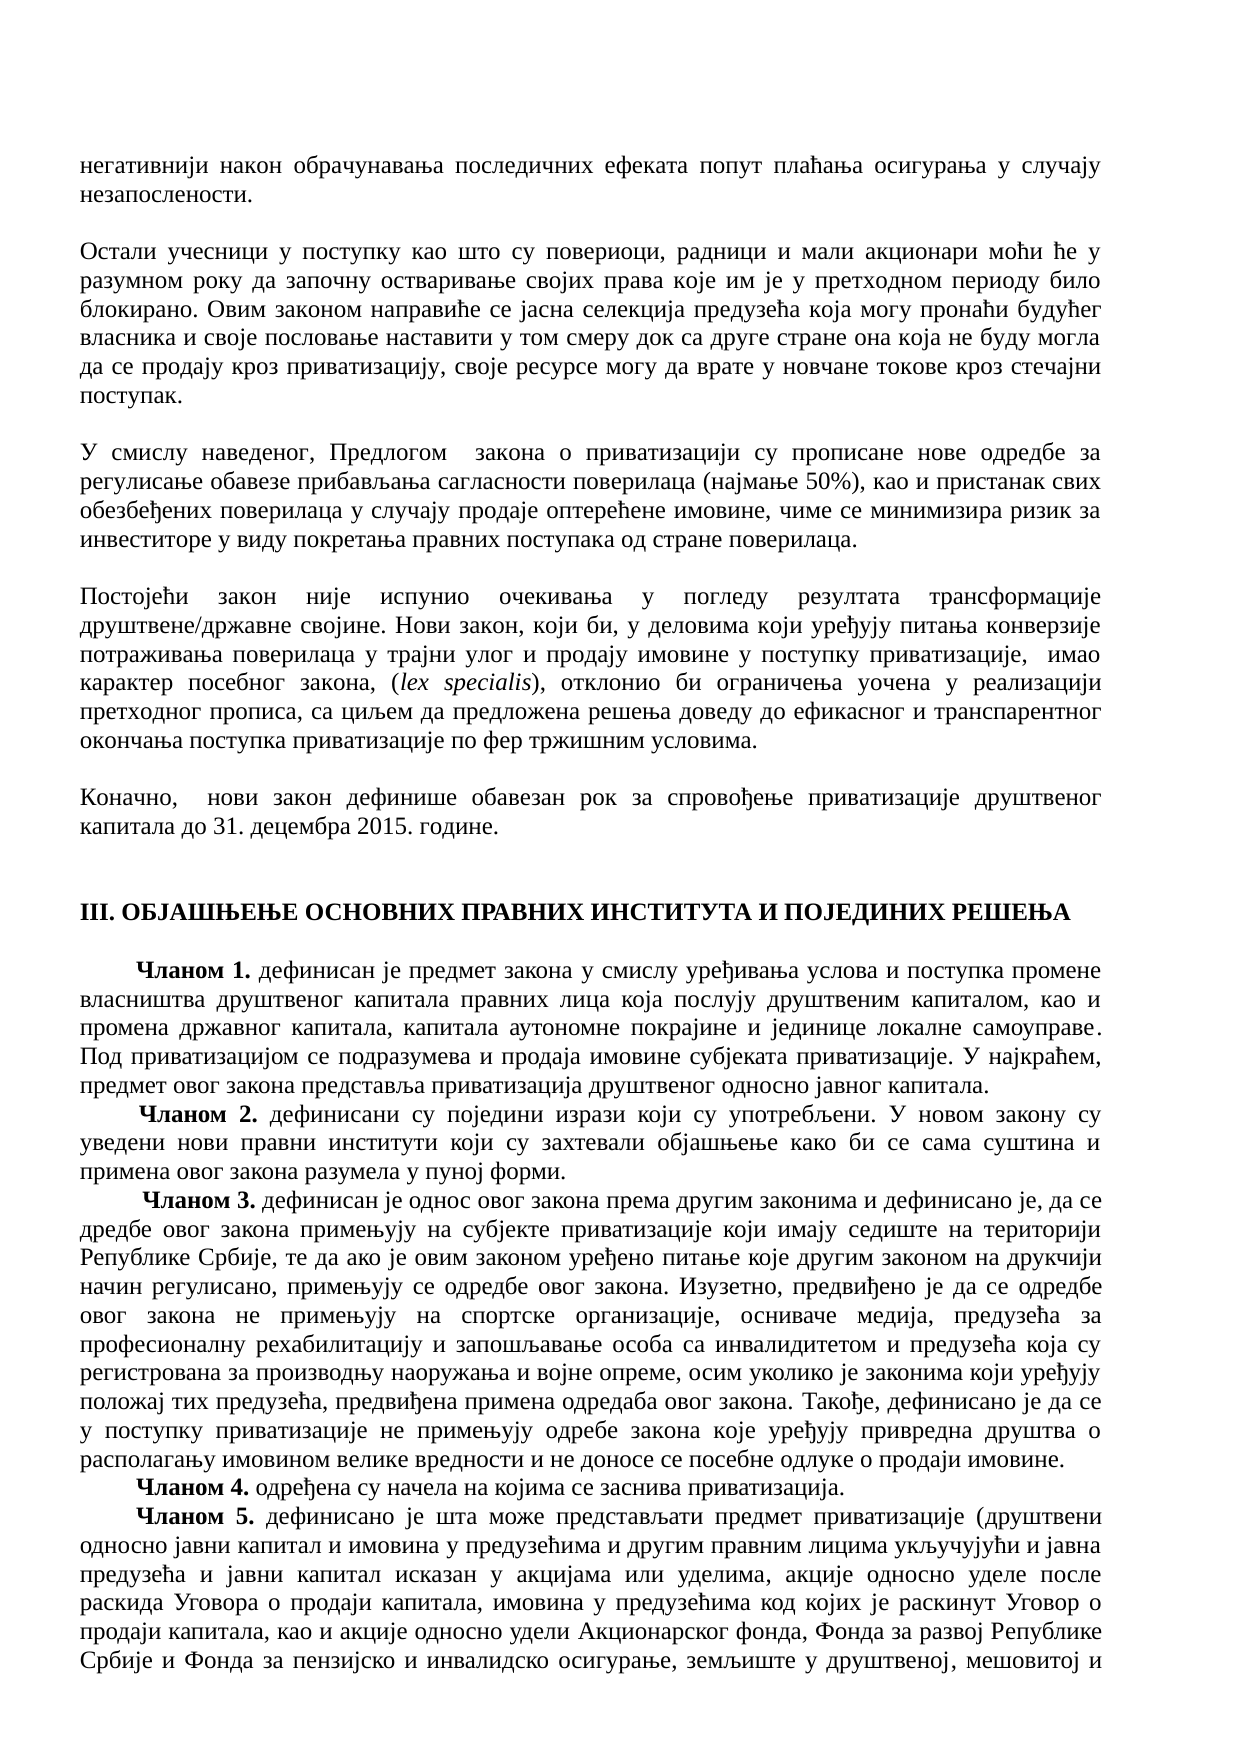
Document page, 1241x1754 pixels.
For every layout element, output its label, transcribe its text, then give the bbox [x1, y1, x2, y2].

text Остали учесници у поступку као што су повериоци, радници и мали акционари моћи ће у разумном року да започну остваривање својих права које им је у претходном периоду било блокирано. Овим законом направиће се јасна селекција предузећа која могу пронаћи будућег власника и своје пословање наставити у том смеру док са друге стране она која не буду могла да се продају кроз приватизацију, своје ресурсе могу да врате у новчане токове кроз стечајни поступак. [79, 236, 1102, 409]
text Коначно, нови закон дефинише обавезан рок за спровођење приватизације друштвеног капитала до 31. децембра 2015. године. [79, 782, 1102, 840]
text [79, 1501, 1102, 1674]
text III. ОБЈАШЊЕЊЕ ОСНОВНИХ ПРАВНИХ ИНСТИТУТА И ПОЈЕДИНИХ РЕШЕЊА [79, 897, 1102, 926]
text Чланом 3. дефинисан је однос овог закона према другим законима и дефинисано је, да се дредбе овог закона примењују на субјекте приватизације који имају седиште на територији Републике Србије, те да ако је овим законом уређено питање које другим законом на друкчији начин регулисано, примењују се одредбе овог закона. Изузетно, предвиђено је да се одредбе овог закона не примењују на спортске организације, осниваче медија, предузећа за професионалну рехабилитацију и запошљавање особа са инвалидитетом и предузећа која су регистрована за производњу наоружања и војне опреме, осим уколико је законима који уређују положај тих предузећа, предвиђена примена одредаба овог закона. Такође, дефинисано је да се у поступку приватизације не примењују одребе закона које уређују привредна друштва о располагању имовином велике вредности и не доносе се посебне одлуке о продаји имовине. [79, 1185, 1102, 1472]
text Чланом 2. дефинисани су поједини изрази који су употребљени. У новом закону су уведени нови правни институти који су захтевали објашњење како би се сама суштина и примена овог закона разумела у пуној форми. [79, 1099, 1102, 1185]
text У смислу наведеног, Предлогом закона о приватизацији су прописане нове одредбе за регулисање обавезе прибављања сагласности поверилаца (најмање 50%), као и пристанак свих обезбеђених поверилаца у случају продаје оптерећене имовине, чиме се минимизира ризик за инвеститоре у виду покретања правних поступака од стране поверилаца. [79, 437, 1102, 552]
text Чланом 1. дефинисан је предмет закона у смислу уређивања услова и поступка промене власништва друштвеног капитала правних лица која послују друштвеним капиталом, као и промена државног капитала, капитала аутономне покрајине и јединице локалне самоуправе. Под приватизацијом се подразумева и продаја имовине субјеката приватизације. У најкраћем, предмет овог закона представља приватизација друштвеног односно јавног капитала. [79, 955, 1102, 1099]
text Чланом 4. одређена су начела на којима се заснива приватизација. [79, 1472, 1102, 1501]
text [79, 150, 1102, 207]
text Постојећи закон није испунио очекивања у погледу резултата трансформације друштвене/државне својине. Нови закон, који би, у деловима који уређују питања конверзије потраживања поверилаца у трајни улог и продају имовине у поступку приватизације, имао карактер посебног закона, (lex specialis), отклонио би ограничења уочена у реализацији претходног прописа, са циљем да предложена решења доведу до ефикасног и транспарентног окончања поступка приватизације по фер тржишним условима. [79, 581, 1102, 754]
